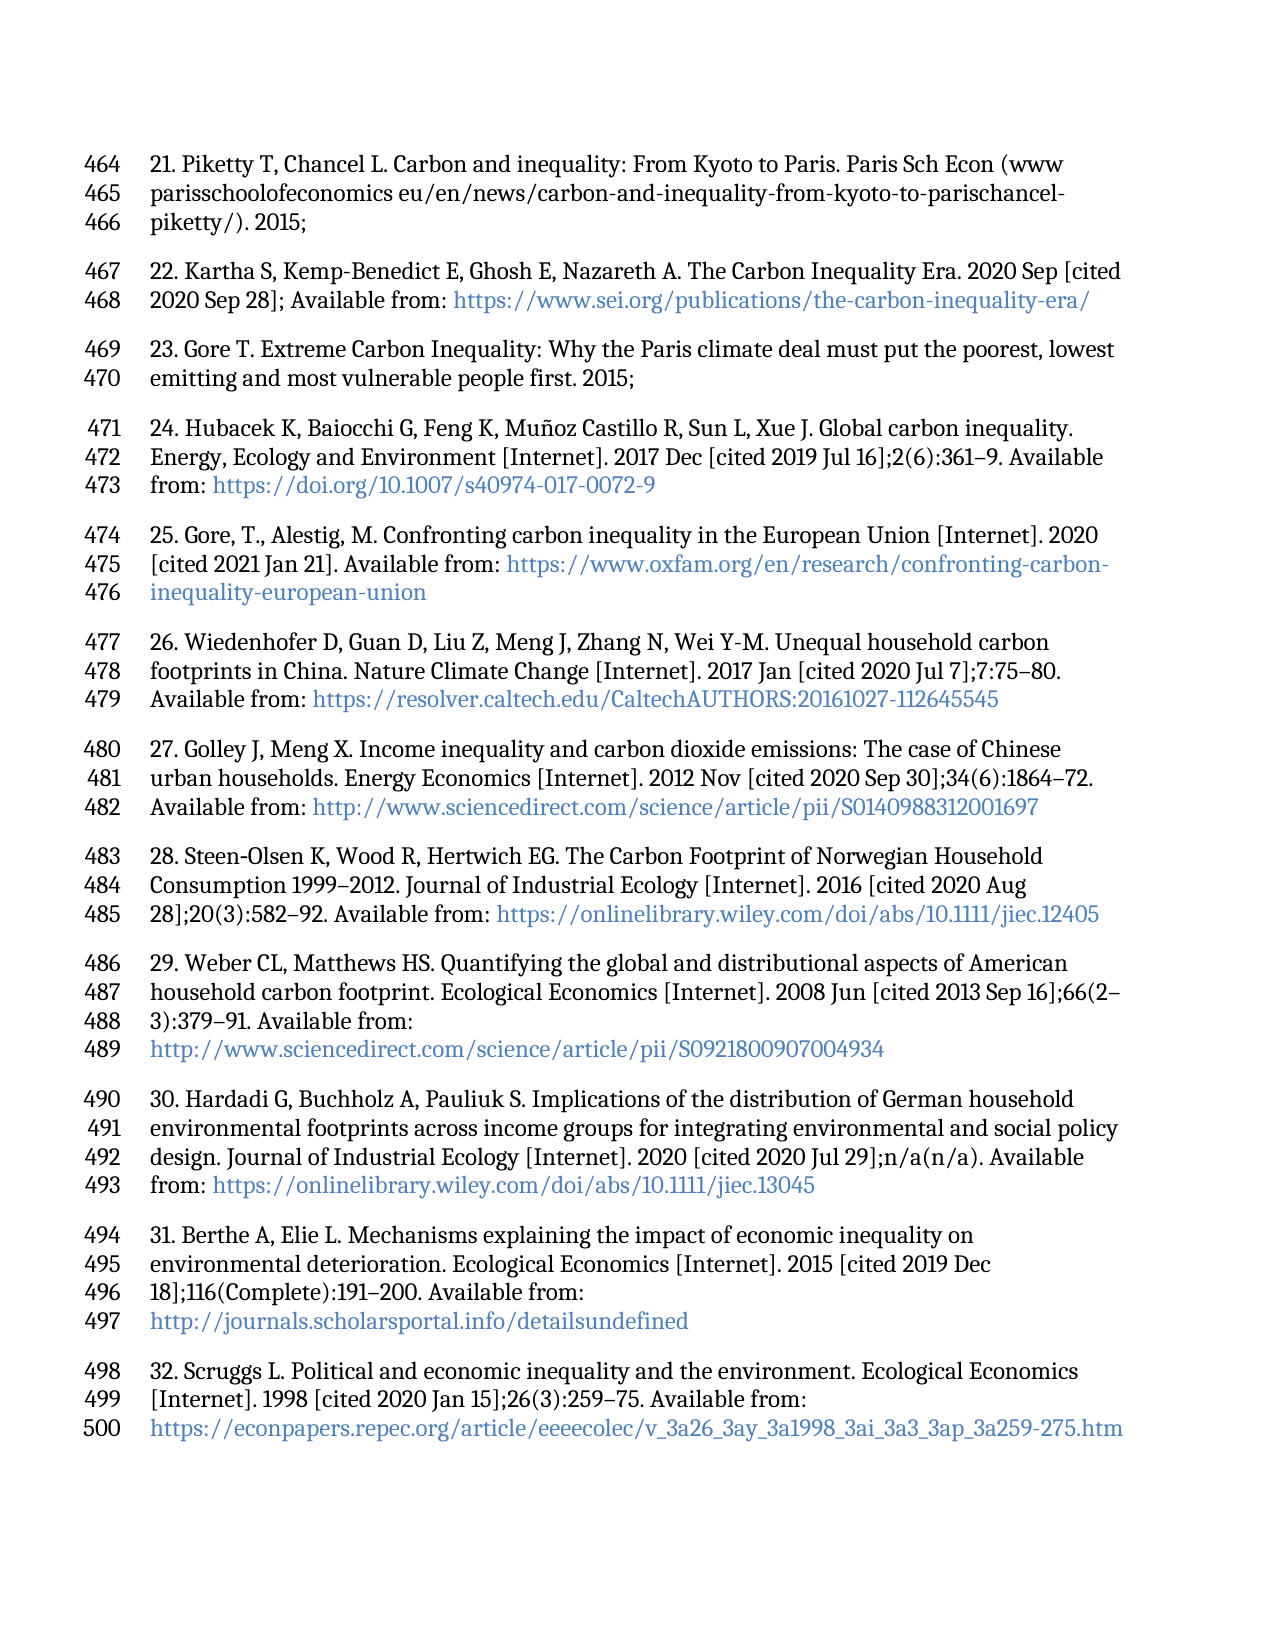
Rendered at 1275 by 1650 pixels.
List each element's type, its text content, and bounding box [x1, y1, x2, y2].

text 26. Wiedenhofer D, Guan D, Liu Z, Meng J, Zhang N, Wei Y-M. Unequal household carbon footprints in China. Nature Climate Change [Internet]. 2017 Jan [cited 2020 Jul 7];7:75–80. Available from: https://resolver.caltech.edu/CaltechAUTHORS:20161027-112645545 [150, 628, 1125, 714]
text 23. Gore T. Extreme Carbon Inequality: Why the Paris climate deal must put the poorest, lowest emitting and most vulnerable people first. 2015; [150, 335, 1125, 393]
text 27. Golley J, Meng X. Income inequality and carbon dioxide emissions: The case of Chinese urban households. Energy Economics [Internet]. 2012 Nov [cited 2020 Sep 30];34(6):1864–72. Available from: http://www.sciencedirect.com/science/article/pii/S0140988312001697 [150, 735, 1125, 821]
text 31. Berthe A, Elie L. Mechanisms explaining the impact of economic inequality on environmental deterioration. Ecological Economics [Internet]. 2015 [cited 2019 Dec 18];116(Complete):191–200. Available from: http://journals.scholarsportal.info/detailsundefined [150, 1221, 1125, 1336]
text 32. Scruggs L. Political and economic inequality and the environment. Ecological Economics [Internet]. 1998 [cited 2020 Jan 15];26(3):259–75. Available from: https://econpapers.repec.org/article/eeeecolec/v_3a26_3ay_3a1998_3ai_3a3_3ap_3a259-275.htm [150, 1357, 1125, 1443]
text 21. Piketty T, Chancel L. Carbon and inequality: From Kyoto to Paris. Paris Sch Econ (www parisschoolofeconomics eu/en/news/carbon-and-inequality-from-kyoto-to-parischancel-piketty/). 2015; [150, 150, 1125, 236]
text 28. Steen‐Olsen K, Wood R, Hertwich EG. The Carbon Footprint of Norwegian Household Consumption 1999–2012. Journal of Industrial Ecology [Internet]. 2016 [cited 2020 Aug 28];20(3):582–92. Available from: https://onlinelibrary.wiley.com/doi/abs/10.1111/jiec.12405 [150, 842, 1125, 928]
text 22. Kartha S, Kemp-Benedict E, Ghosh E, Nazareth A. The Carbon Inequality Era. 2020 Sep [cited 2020 Sep 28]; Available from: https://www.sei.org/publications/the-carbon-inequality-era/ [150, 257, 1125, 314]
text 30. Hardadi G, Buchholz A, Pauliuk S. Implications of the distribution of German household environmental footprints across income groups for integrating environmental and social policy design. Journal of Industrial Ecology [Internet]. 2020 [cited 2020 Jul 29];n/a(n/a). Available from: https://onlinelibrary.wiley.com/doi/abs/10.1111/jiec.13045 [150, 1085, 1125, 1200]
text 29. Weber CL, Matthews HS. Quantifying the global and distributional aspects of American household carbon footprint. Ecological Economics [Internet]. 2008 Jun [cited 2013 Sep 16];66(2–3):379–91. Available from: http://www.sciencedirect.com/science/article/pii/S0921800907004934 [150, 949, 1125, 1064]
text 25. Gore, T., Alestig, M. Confronting carbon inequality in the European Union [Internet]. 2020 [cited 2021 Jan 21]. Available from: https://www.oxfam.org/en/research/confronting-carbon-inequality-european-union [150, 521, 1125, 607]
text 24. Hubacek K, Baiocchi G, Feng K, Muñoz Castillo R, Sun L, Xue J. Global carbon inequality. Energy, Ecology and Environment [Internet]. 2017 Dec [cited 2019 Jul 16];2(6):361–9. Available from: https://doi.org/10.1007/s40974-017-0072-9 [150, 414, 1125, 500]
